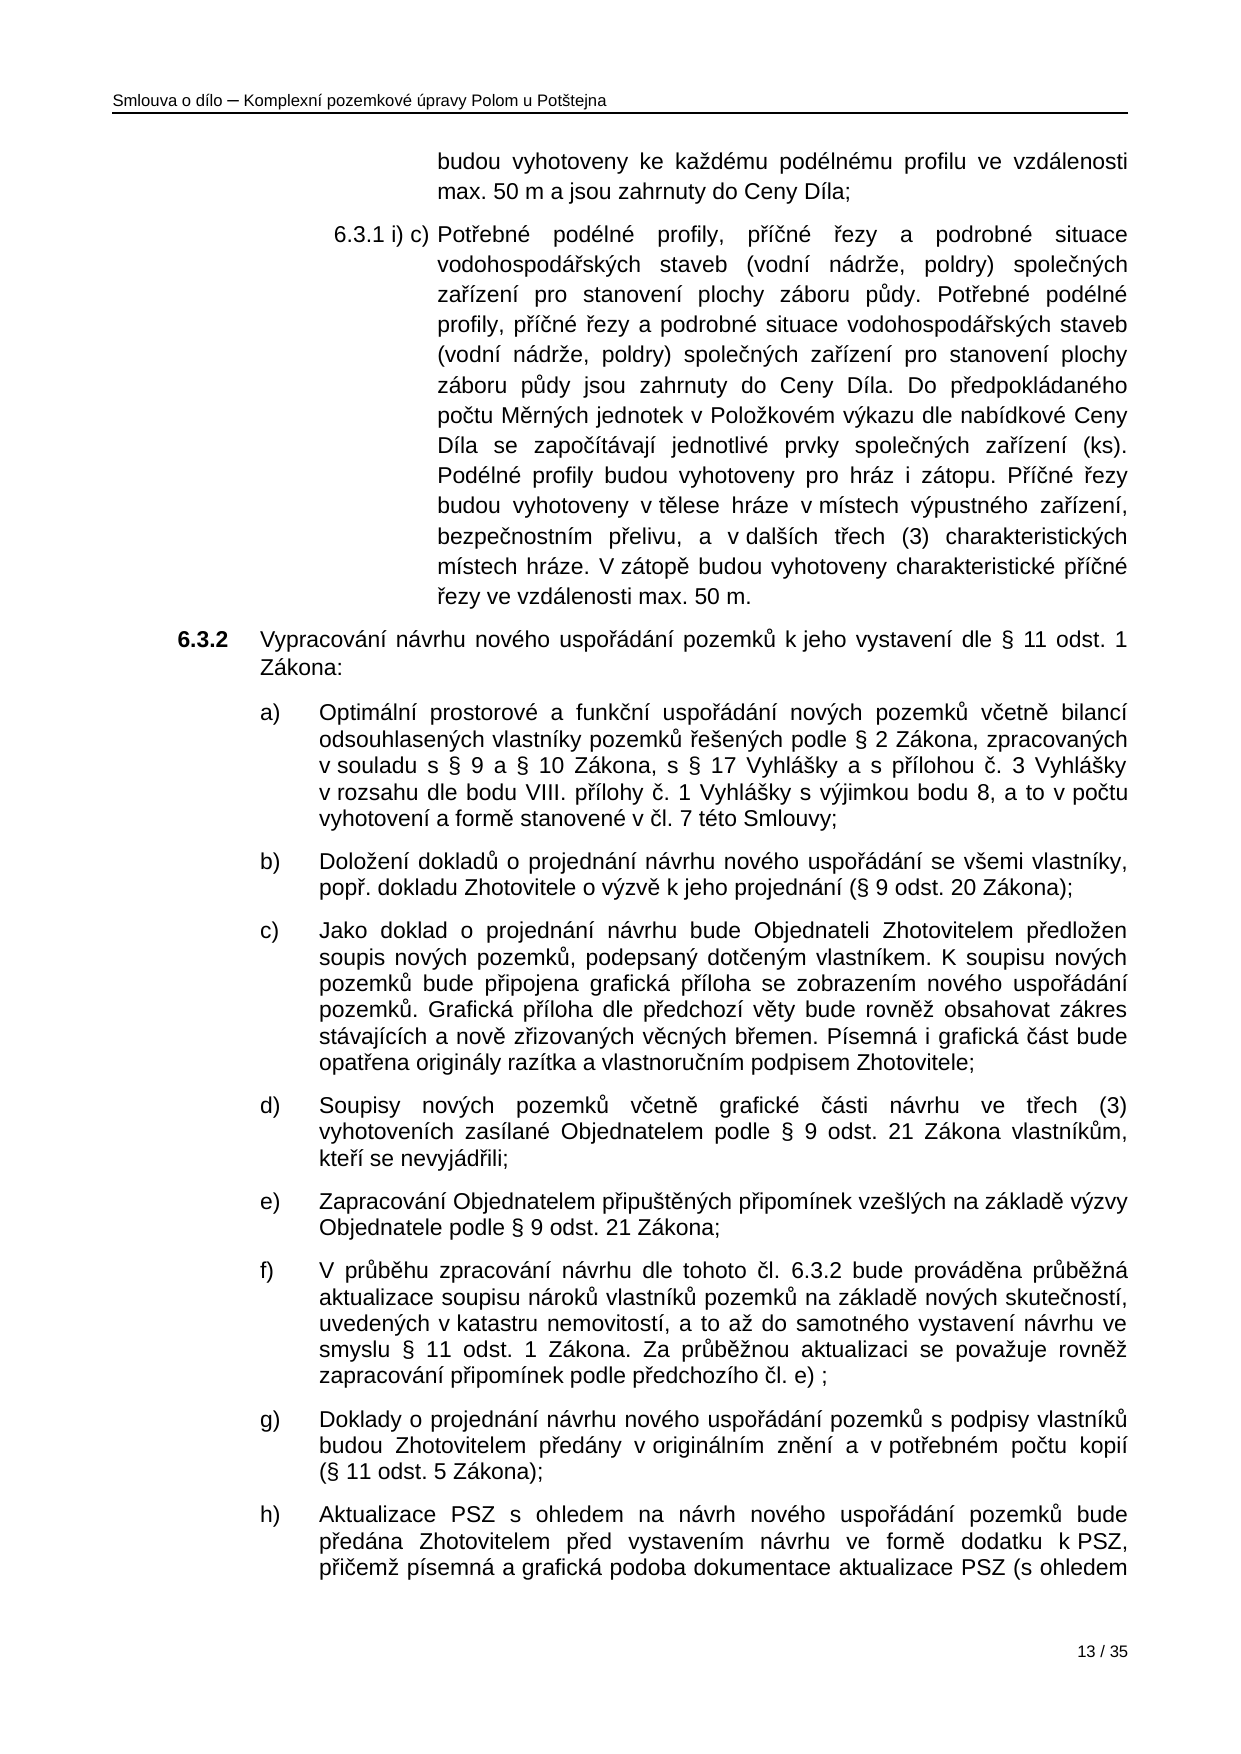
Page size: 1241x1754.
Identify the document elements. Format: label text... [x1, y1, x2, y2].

list V průběhu zpracování návrhu dle tohoto čl. 6.3.2 bude prováděna průběžná aktualizace soupisu nároků vlastníků pozemků na základě nových skutečností, uvedených v katastru nemovitostí, a to až do samotného vystavení návrhu ve smyslu § 11 odst. 1 Zákona. Za průběžnou aktualizaci se považuje rovněž zapracování připomínek podle předchozího čl. e) ; [260, 1257, 1128, 1389]
text Vypracování návrhu nového uspořádání pozemků k jeho vystavení dle § 11 odst. 1 Zákona: [177, 626, 1128, 681]
list Potřebné podélné profily, příčné řezy a podrobné situace vodohospodářských staveb (vodní nádrže, poldry) společných zařízení pro stanovení plochy záboru půdy. Potřebné podélné profily, příčné řezy a podrobné situace vodohospodářských staveb (vodní nádrže, poldry) společných zařízení pro stanovení plochy záboru půdy jsou zahrnuty do Ceny Díla. Do předpokládaného počtu Měrných jednotek v Položkovém výkazu dle nabídkové Ceny Díla se započítávají jednotlivé prvky společných zařízení (ks). Podélné profily budou vyhotoveny pro hráz i zátopu. Příčné řezy budou vyhotoveny v tělese hráze v místech výpustného zařízení, bezpečnostním přelivu, a v dalších třech (3) charakteristických místech hráze. V zátopě budou vyhotoveny charakteristické příčné řezy ve vzdálenosti max. 50 m. [334, 221, 1128, 609]
list Jako doklad o projednání návrhu bude Objednateli Zhotovitelem předložen soupis nových pozemků, podepsaný dotčeným vlastníkem. K soupisu nových pozemků bude připojena grafická příloha se zobrazením nového uspořádání pozemků. Grafická příloha dle předchozí věty bude rovněž obsahovat zákres stávajících a nově zřizovaných věcných břemen. Písemná i grafická část bude opatřena originály razítka a vlastnoručním podpisem Zhotovitele; [260, 917, 1128, 1075]
list Doklady o projednání návrhu nového uspořádání pozemků s podpisy vlastníků budou Zhotovitelem předány v originálním znění a v potřebném počtu kopií (§ 11 odst. 5 Zákona); [260, 1406, 1128, 1484]
list Optimální prostorové a funkční uspořádání nových pozemků včetně bilancí odsouhlasených vlastníky pozemků řešených podle § 2 Zákona, zpracovaných v souladu s § 9 a § 10 Zákona, s § 17 Vyhlášky a s přílohou č. 3 Vyhlášky v rozsahu dle bodu VIII. přílohy č. 1 Vyhlášky s výjimkou bodu 8, a to v počtu vyhotovení a formě stanovené v čl. 7 této Smlouvy; [260, 699, 1128, 831]
list Doložení dokladů o projednání návrhu nového uspořádání se všemi vlastníky, popř. dokladu Zhotovitele o výzvě k jeho projednání (§ 9 odst. 20 Zákona); [260, 848, 1128, 901]
list Zapracování Objednatelem připuštěných připomínek vzešlých na základě výzvy Objednatele podle § 9 odst. 21 Zákona; [260, 1188, 1128, 1240]
list Soupisy nových pozemků včetně grafické části návrhu ve třech (3) vyhotoveních zasílané Objednatelem podle § 9 odst. 21 Zákona vlastníkům, kteří se nevyjádřili; [260, 1092, 1128, 1171]
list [334, 148, 1128, 204]
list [260, 1501, 1128, 1580]
